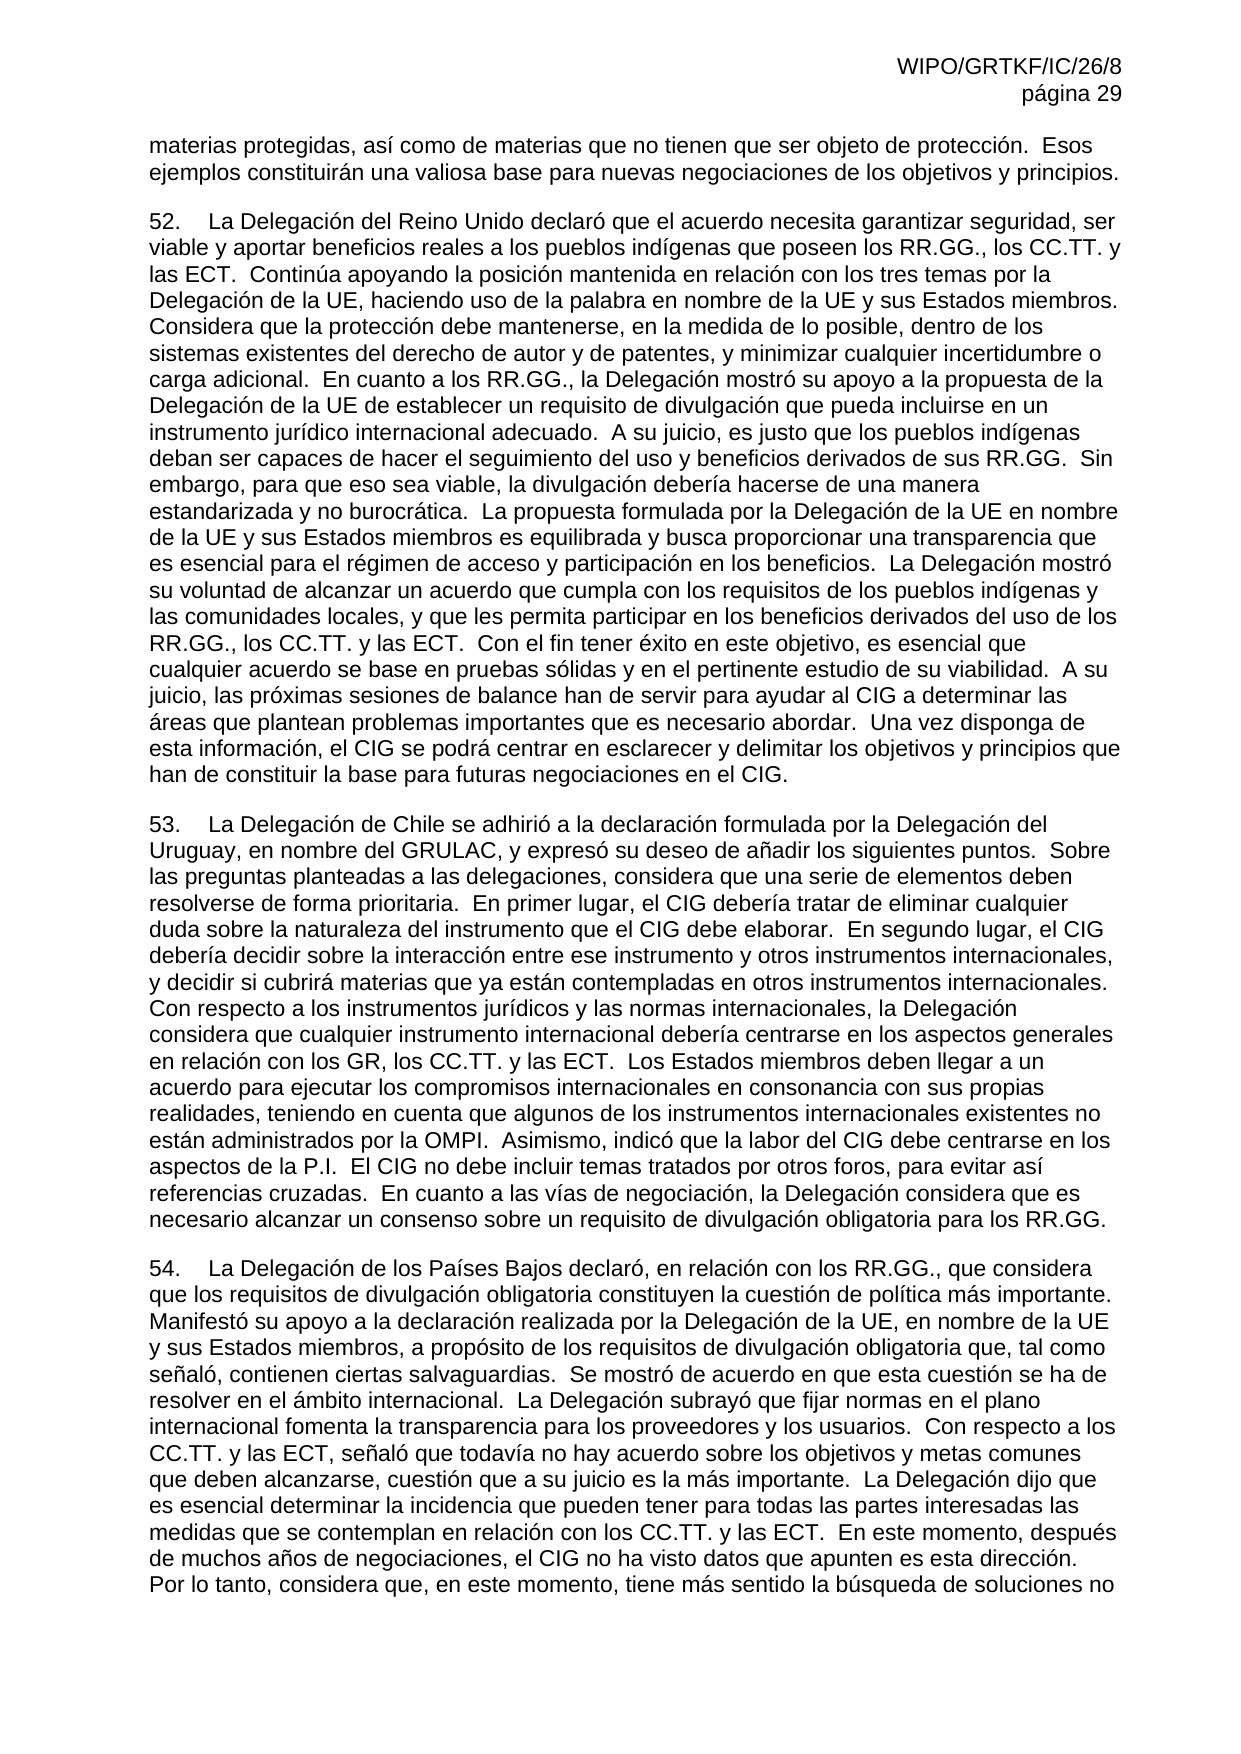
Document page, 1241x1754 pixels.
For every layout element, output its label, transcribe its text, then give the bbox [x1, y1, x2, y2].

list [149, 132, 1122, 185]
list La Delegación de Chile se adhirió a la declaración formulada por la Delegación del Uruguay, en nombre del GRULAC, y expresó su deseo de añadir los siguientes puntos. Sobre las preguntas planteadas a las delegaciones, considera que una serie de elementos deben resolverse de forma prioritaria. En primer lugar, el CIG debería tratar de eliminar cualquier duda sobre la naturaleza del instrumento que el CIG debe elaborar. En segundo lugar, el CIG debería decidir sobre la interacción entre ese instrumento y otros instrumentos internacionales, y decidir si cubrirá materias que ya están contempladas en otros instrumentos internacionales. Con respecto a los instrumentos jurídicos y las normas internacionales, la Delegación considera que cualquier instrumento internacional debería centrarse en los aspectos generales en relación con los GR, los CC.TT. y las ECT. Los Estados miembros deben llegar a un acuerdo para ejecutar los compromisos internacionales en consonancia con sus propias realidades, teniendo en cuenta que algunos de los instrumentos internacionales existentes no están administrados por la OMPI. Asimismo, indicó que la labor del CIG debe centrarse en los aspectos de la P.I. El CIG no debe incluir temas tratados por otros foros, para evitar así referencias cruzadas. En cuanto a las vías de negociación, la Delegación considera que es necesario alcanzar un consenso sobre un requisito de divulgación obligatoria para los RR.GG. [149, 811, 1122, 1232]
list La Delegación del Reino Unido declaró que el acuerdo necesita garantizar seguridad, ser viable y aportar beneficios reales a los pueblos indígenas que poseen los RR.GG., los CC.TT. y las ECT. Continúa apoyando la posición mantenida en relación con los tres temas por la Delegación de la UE, haciendo uso de la palabra en nombre de la UE y sus Estados miembros. Considera que la protección debe mantenerse, en la medida de lo posible, dentro de los sistemas existentes del derecho de autor y de patentes, y minimizar cualquier incertidumbre o carga adicional. En cuanto a los RR.GG., la Delegación mostró su apoyo a la propuesta de la Delegación de la UE de establecer un requisito de divulgación que pueda incluirse en un instrumento jurídico internacional adecuado. A su juicio, es justo que los pueblos indígenas deban ser capaces de hacer el seguimiento del uso y beneficios derivados de sus RR.GG. Sin embargo, para que eso sea viable, la divulgación debería hacerse de una manera estandarizada y no burocrática. La propuesta formulada por la Delegación de la UE en nombre de la UE y sus Estados miembros es equilibrada y busca proporcionar una transparencia que es esencial para el régimen de acceso y participación en los beneficios. La Delegación mostró su voluntad de alcanzar un acuerdo que cumpla con los requisitos de los pueblos indígenas y las comunidades locales, y que les permita participar en los beneficios derivados del uso de los RR.GG., los CC.TT. y las ECT. Con el fin tener éxito en este objetivo, es esencial que cualquier acuerdo se base en pruebas sólidas y en el pertinente estudio de su viabilidad. A su juicio, las próximas sesiones de balance han de servir para ayudar al CIG a determinar las áreas que plantean problemas importantes que es necesario abordar. Una vez disponga de esta información, el CIG se podrá centrar en esclarecer y delimitar los objetivos y principios que han de constituir la base para futuras negociaciones en el CIG. [149, 208, 1122, 788]
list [149, 1255, 1122, 1598]
